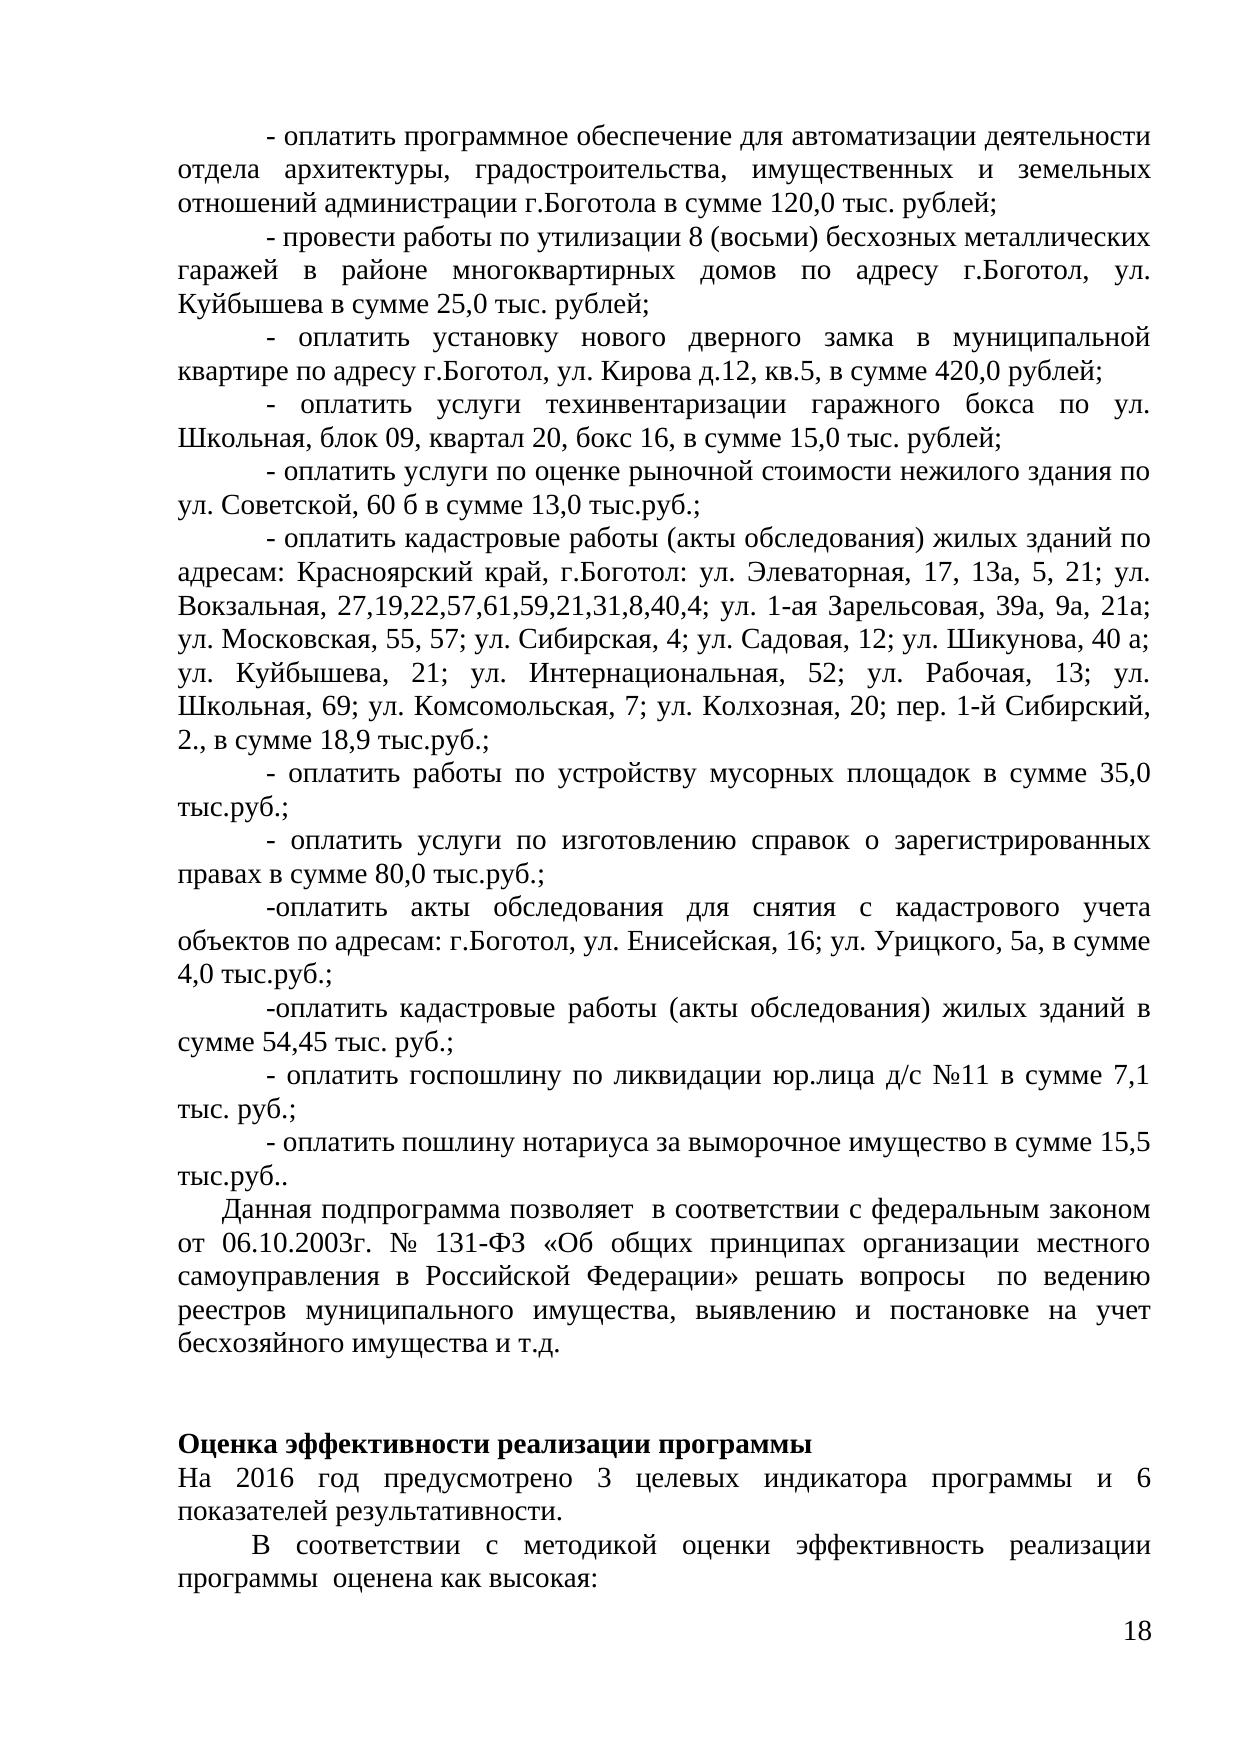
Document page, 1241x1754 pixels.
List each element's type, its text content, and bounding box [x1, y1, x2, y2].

text - оплатить услуги техинвентаризации гаражного бокса по ул. Школьная, блок 09, квартал 20, бокс 16, в сумме 15,0 тыс. рублей; [177, 386, 1152, 453]
text - оплатить услуги по изготовлению справок о зарегистрированных правах в сумме 80,0 тыс.руб.; [177, 822, 1152, 889]
text - оплатить программное обеспечение для автоматизации деятельности отдела архитектуры, градостроительства, имущественных и земельных отношений администрации г.Боготола в сумме 120,0 тыс. рублей; [177, 118, 1152, 219]
text - оплатить госпошлину по ликвидации юр.лица д/с №11 в сумме 7,1 тыс. руб.; [177, 1057, 1152, 1124]
text - оплатить кадастровые работы (акты обследования) жилых зданий по адресам: Красноярский край, г.Боготол: ул. Элеваторная, 17, 13а, 5, 21; ул. Вокзальная, 27,19,22,57,61,59,21,31,8,40,4; ул. 1-ая Зарельсовая, 39а, 9а, 21а; ул. Московская, 55, 57; ул. Сибирская, 4; ул. Садовая, 12; ул. Шикунова, 40 а; ул. Куйбышева, 21; ул. Интернациональная, 52; ул. Рабочая, 13; ул. Школьная, 69; ул. Комсомольская, 7; ул. Колхозная, 20; пер. 1-й Сибирский, 2., в сумме 18,9 тыс.руб.; [177, 521, 1152, 755]
text В соответствии с методикой оценки эффективность реализации программы оценена как высокая: [177, 1527, 1152, 1594]
text -оплатить кадастровые работы (акты обследования) жилых зданий в сумме 54,45 тыс. руб.; [177, 990, 1152, 1057]
text - оплатить установку нового дверного замка в муниципальной квартире по адресу г.Боготол, ул. Кирова д.12, кв.5, в сумме 420,0 рублей; [177, 319, 1152, 386]
text Оценка эффективности реализации программы [177, 1426, 1152, 1460]
text На 2016 год предусмотрено 3 целевых индикатора программы и 6 показателей результативности. [177, 1460, 1152, 1527]
text - оплатить работы по устройству мусорных площадок в сумме 35,0 тыс.руб.; [177, 755, 1152, 822]
text - провести работы по утилизации 8 (восьми) бесхозных металлических гаражей в районе многоквартирных домов по адресу г.Боготол, ул. Куйбышева в сумме 25,0 тыс. рублей; [177, 219, 1152, 319]
text -оплатить акты обследования для снятия с кадастрового учета объектов по адресам: г.Боготол, ул. Енисейская, 16; ул. Урицкого, 5а, в сумме 4,0 тыс.руб.; [177, 889, 1152, 990]
text - оплатить услуги по оценке рыночной стоимости нежилого здания по ул. Советской, 60 б в сумме 13,0 тыс.руб.; [177, 453, 1152, 521]
text - оплатить пошлину нотариуса за выморочное имущество в сумме 15,5 тыс.руб.. [177, 1124, 1152, 1191]
text Данная подпрограмма позволяет в соответствии с федеральным законом от 06.10.2003г. № 131-ФЗ «Об общих принципах организации местного самоуправления в Российской Федерации» решать вопросы по ведению реестров муниципального имущества, выявлению и постановке на учет бесхозяйного имущества и т.д. [177, 1191, 1152, 1359]
